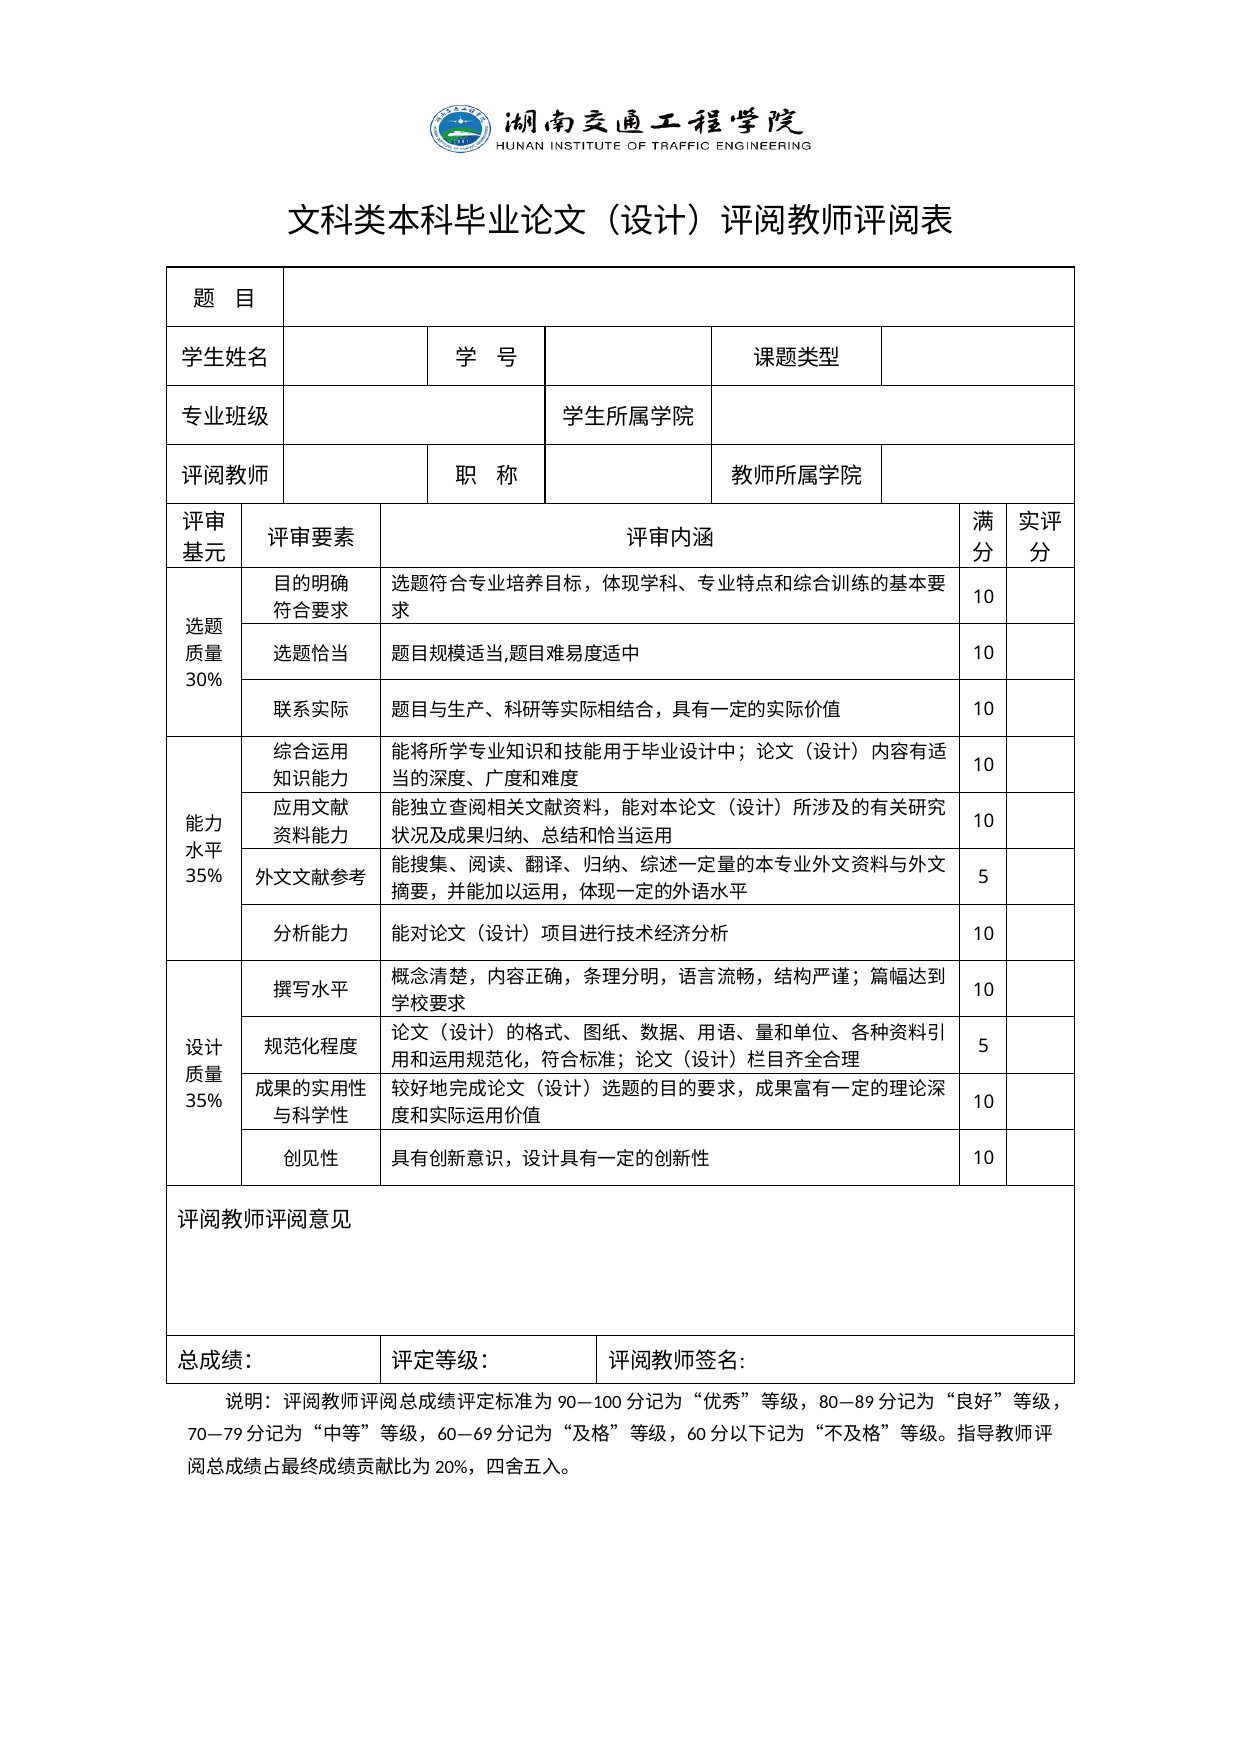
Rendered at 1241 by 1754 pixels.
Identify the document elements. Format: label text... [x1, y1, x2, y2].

table_cell 10 [960, 1130, 1006, 1185]
table_cell 10 [960, 961, 1006, 1016]
table_cell [1007, 737, 1074, 792]
table_cell 评定等级： [381, 1336, 596, 1383]
table_cell [284, 386, 544, 444]
table_cell 题目与生产、科研等实际相结合，具有一定的实际价值 [381, 680, 959, 736]
table_cell 目的明确 符合要求 [242, 568, 380, 623]
table_cell 规范化程度 [242, 1017, 380, 1072]
table_cell [1007, 680, 1074, 736]
table_cell 总成绩： [167, 1336, 380, 1383]
table_cell [882, 445, 1074, 503]
table_cell 选题符合专业培养目标，体现学科、专业特点和综合训练的基本要求 [381, 568, 959, 623]
table_cell [1007, 905, 1074, 960]
table_cell 撰写水平 [242, 961, 380, 1016]
table_cell 5 [960, 1017, 1006, 1072]
table_cell 成果的实用性与科学性 [242, 1074, 380, 1128]
table_cell 学 号 [428, 327, 544, 384]
table_cell [284, 445, 427, 503]
table_cell 能搜集、阅读、翻译、归纳、综述一定量的本专业外文资料与外文摘要，并能加以运用，体现一定的外语水平 [381, 849, 959, 904]
table_cell 外文文献参考 [242, 849, 380, 904]
table_cell 概念清楚，内容正确，条理分明，语言流畅，结构严谨；篇幅达到学校要求 [381, 961, 959, 1016]
table_cell 能对论文（设计）项目进行技术经济分析 [381, 905, 959, 960]
table_cell 能独立查阅相关文献资料，能对本论文（设计）所涉及的有关研究状况及成果归纳、总结和恰当运用 [381, 793, 959, 848]
table_header [284, 268, 1074, 326]
table_cell 10 [960, 905, 1006, 960]
table_cell 具有创新意识，设计具有一定的创新性 [381, 1130, 959, 1185]
table_cell 10 [960, 737, 1006, 792]
table_cell [284, 327, 427, 384]
table_cell 联系实际 [242, 680, 380, 736]
table_cell 满分 [960, 504, 1006, 567]
table_cell 评审内涵 [381, 504, 959, 567]
table_cell 课题类型 [712, 327, 881, 384]
table_cell [712, 386, 1074, 444]
text 文科类本科毕业论文（设计）评阅教师评阅表 [187, 185, 1053, 250]
table_cell 选题 质量 30% [167, 568, 241, 736]
table_cell 分析能力 [242, 905, 380, 960]
table_cell 能将所学专业知识和技能用于毕业设计中；论文（设计）内容有适当的深度、广度和难度 [381, 737, 959, 792]
table_cell 能力 水平 35% [167, 737, 241, 960]
table_cell 专业班级 [167, 386, 283, 444]
table_cell 评阅教师评阅意见 [167, 1186, 1074, 1334]
table_cell 评阅教师签名: [597, 1336, 1074, 1383]
table_cell 职 称 [428, 445, 544, 503]
table_cell [1007, 1017, 1074, 1072]
table_cell 10 [960, 624, 1006, 679]
table_cell [1007, 1074, 1074, 1128]
table_cell 论文（设计）的格式、图纸、数据、用语、量和单位、各种资料引用和运用规范化，符合标准；论文（设计）栏目齐全合理 [381, 1017, 959, 1072]
table_cell [1007, 1130, 1074, 1185]
table_cell [546, 327, 711, 384]
table_cell [1007, 624, 1074, 679]
table_cell 10 [960, 680, 1006, 736]
table_cell 10 [960, 793, 1006, 848]
table_cell 题目规模适当,题目难易度适中 [381, 624, 959, 679]
picture [421, 90, 819, 162]
text 说明：评阅教师评阅总成绩评定标准为90—100分记为“优秀”等级，80—89分记为“良好”等级，70—79分记为“中等”等级，60—69分记为“及格”等级，60分以下记为“不及格”等级。指导教师评阅总成绩占最终成绩贡献比为20%，四舍五入。 [187, 1384, 1053, 1481]
table_cell [1007, 849, 1074, 904]
table_cell 5 [960, 849, 1006, 904]
table_cell [1007, 568, 1074, 623]
table_cell 设计 质量 35% [167, 961, 241, 1185]
table_cell 教师所属学院 [712, 445, 881, 503]
table_cell 学生姓名 [167, 327, 283, 384]
table_cell [882, 327, 1074, 384]
table_cell 创见性 [242, 1130, 380, 1185]
table_header 题 目 [167, 268, 283, 326]
table_cell 选题恰当 [242, 624, 380, 679]
table_cell 评阅教师 [167, 445, 283, 503]
table_cell 10 [960, 1074, 1006, 1128]
table_cell 应用文献 资料能力 [242, 793, 380, 848]
table_cell [546, 445, 711, 503]
table_cell 评审 基元 [167, 504, 241, 567]
table_cell 实评分 [1007, 504, 1074, 567]
table_cell 较好地完成论文（设计）选题的目的要求，成果富有一定的理论深度和实际运用价值 [381, 1074, 959, 1128]
table_cell 学生所属学院 [546, 386, 711, 444]
table_cell 综合运用 知识能力 [242, 737, 380, 792]
table_cell 10 [960, 568, 1006, 623]
table_cell [1007, 961, 1074, 1016]
table_cell [1007, 793, 1074, 848]
table_cell 评审要素 [242, 504, 380, 567]
